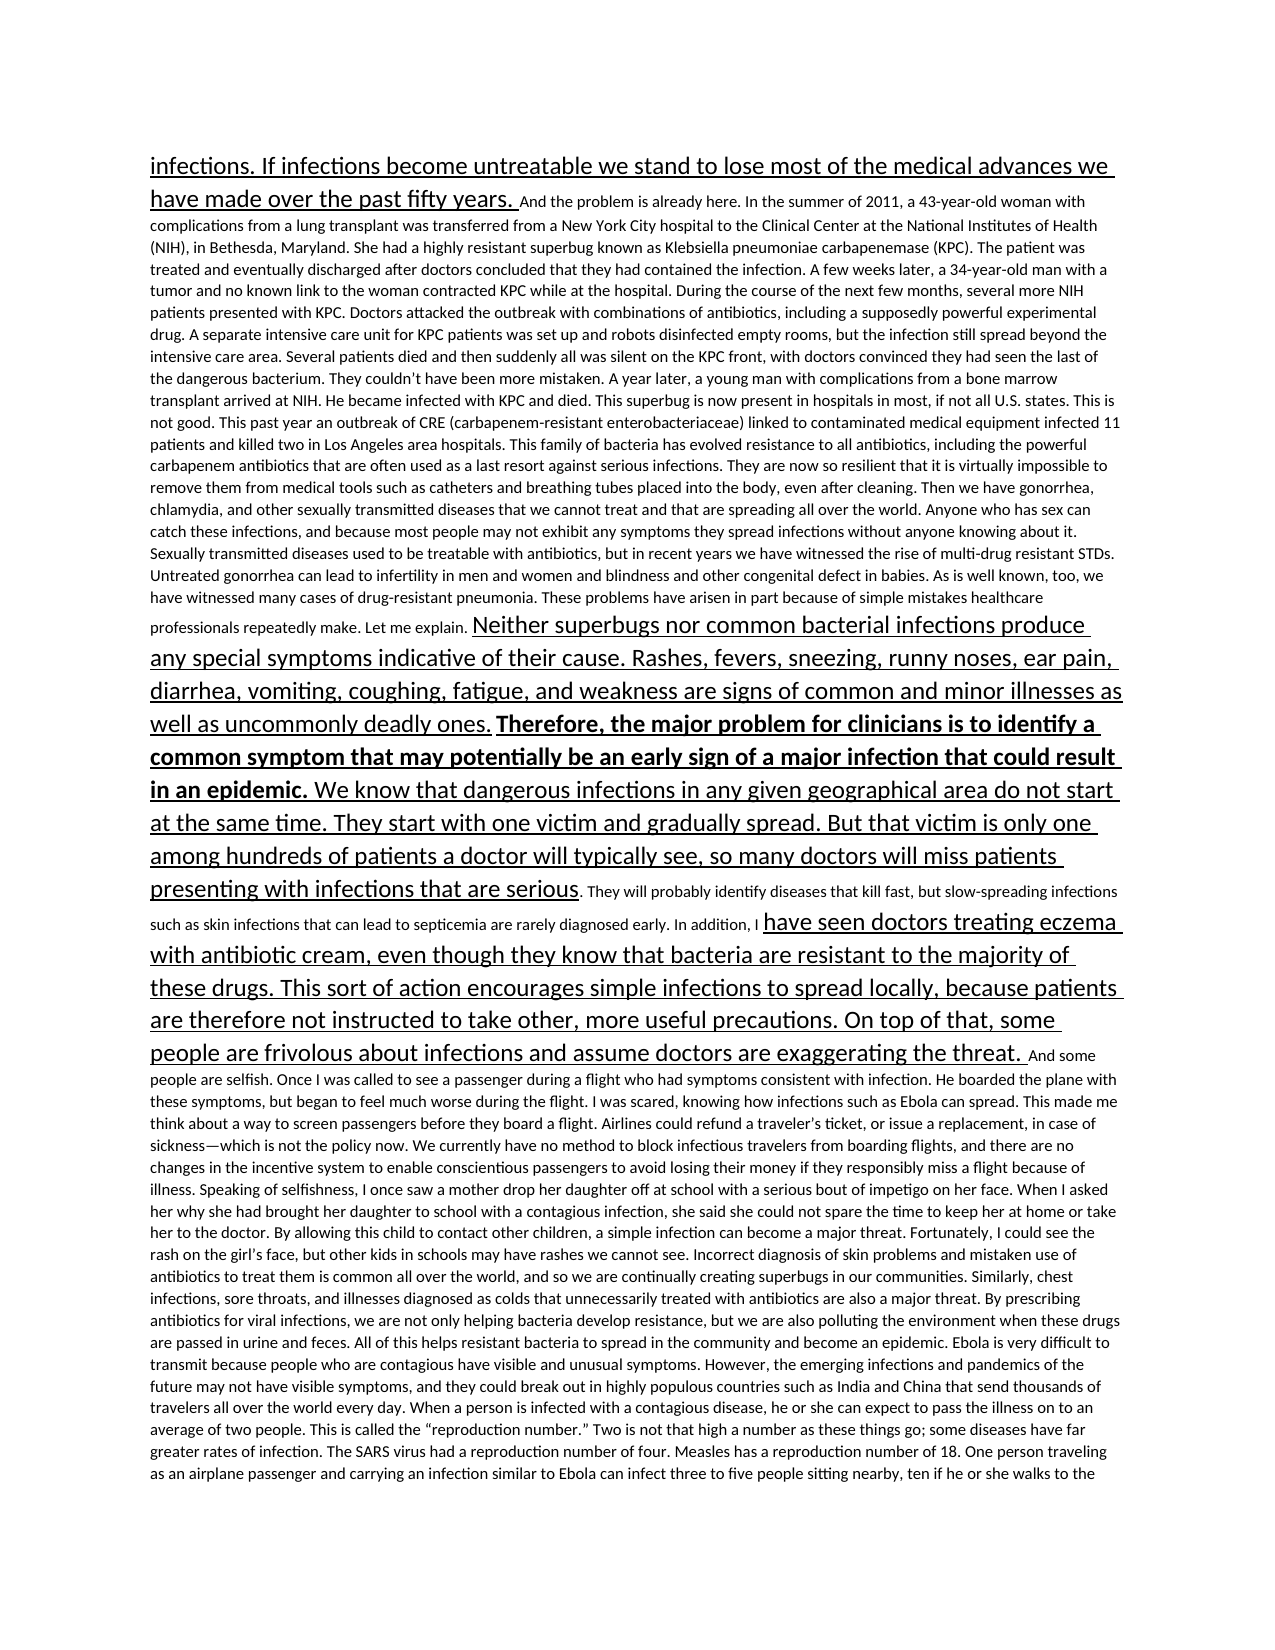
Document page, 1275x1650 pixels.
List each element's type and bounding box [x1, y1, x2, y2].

text [150, 150, 1125, 1484]
